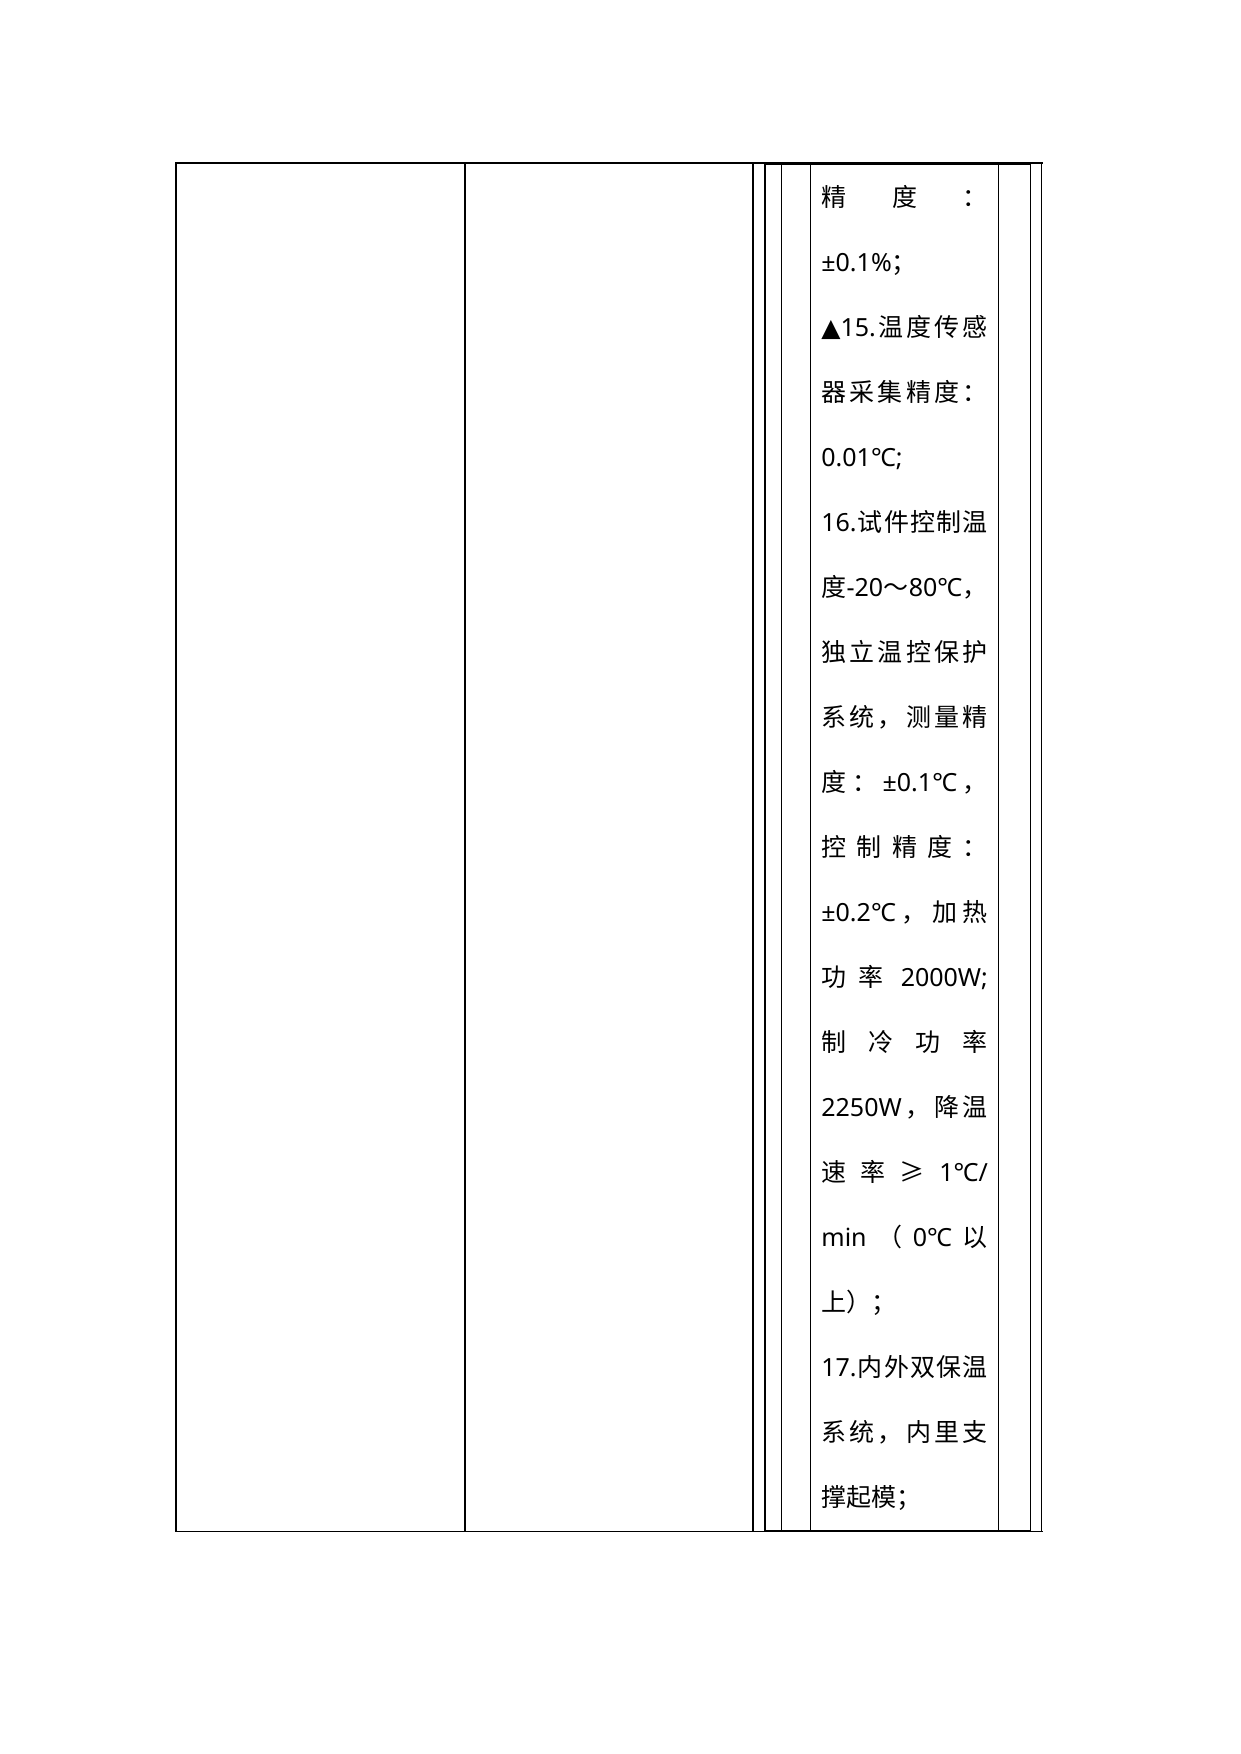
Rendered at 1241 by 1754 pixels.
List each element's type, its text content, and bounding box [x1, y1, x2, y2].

table_cell [999, 165, 1030, 1530]
table_cell 1 [177, 164, 464, 1531]
table_cell [754, 164, 764, 1531]
table_cell [811, 165, 998, 1530]
table_cell [766, 165, 781, 1530]
table_cell [1031, 164, 1041, 1531]
table_cell [466, 164, 752, 1531]
table_cell [782, 165, 810, 1530]
